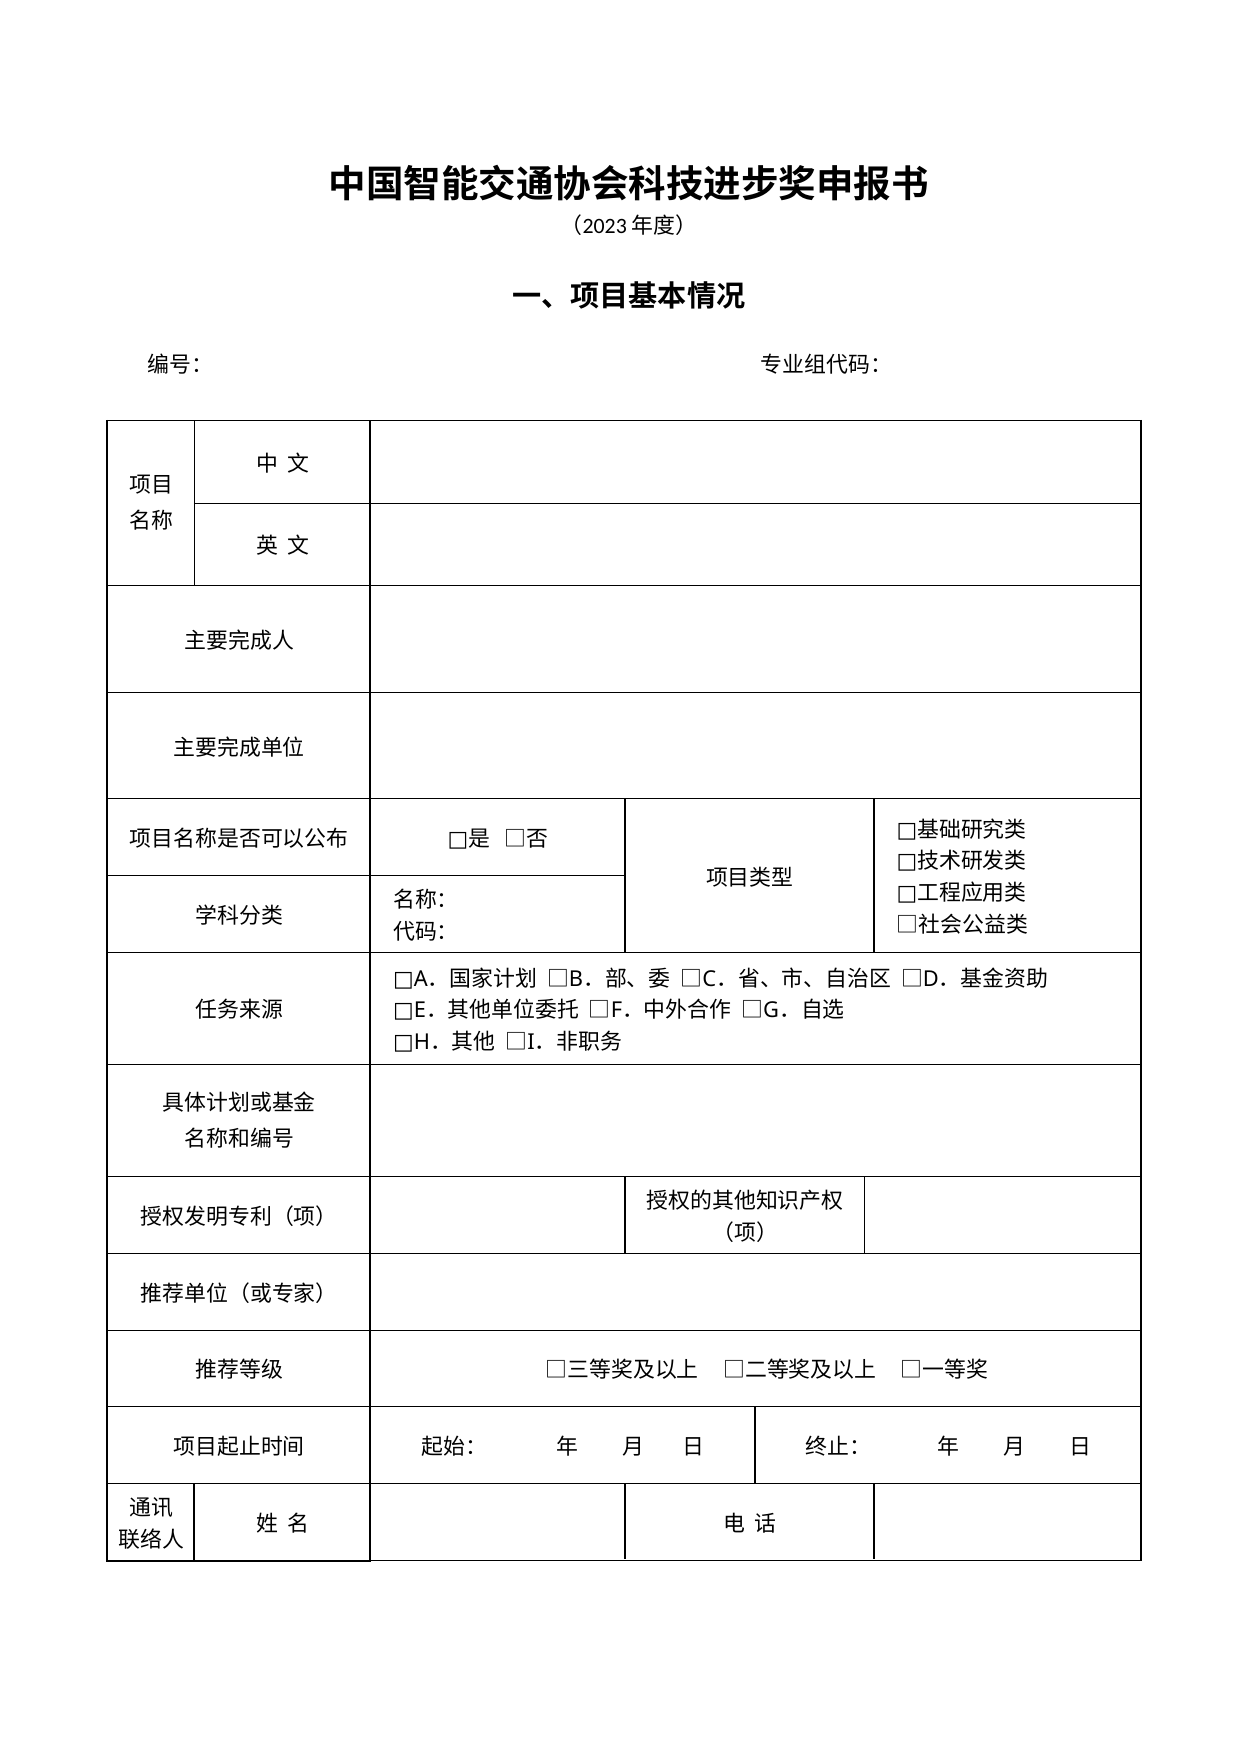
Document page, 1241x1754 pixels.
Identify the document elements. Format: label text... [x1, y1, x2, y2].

table_cell 英 文 [195, 504, 369, 585]
table_cell [874, 1484, 1140, 1560]
text 中国智能交通协会科技进步奖申报书 [106, 154, 1151, 208]
table_cell 起始： 年 月 日 [371, 1407, 754, 1483]
table_cell [371, 1254, 1140, 1329]
table_cell 通讯 联络人 [108, 1484, 193, 1560]
table_cell [865, 1177, 1140, 1253]
table_cell [371, 1065, 1140, 1176]
table_cell 推荐单位（或专家） [108, 1254, 369, 1329]
table_cell 授权发明专利（项） [108, 1177, 369, 1253]
table_cell 主要完成单位 [108, 693, 369, 798]
table_cell [371, 586, 1140, 692]
table_cell 名称： 代码： [371, 876, 624, 952]
table_cell 姓 名 [195, 1484, 369, 1560]
table_cell □A．国家计划 □B．部、委 □C．省、市、自治区 □D．基金资助 □E．其他单位委托 □F．中外合作 □G．自选 □H．其他 □I．非职务 [371, 953, 1140, 1064]
table_cell 项目名称是否可以公布 [108, 799, 369, 875]
table_cell □基础研究类 □技术研发类 □工程应用类 □社会公益类 [875, 799, 1140, 952]
table_cell 学科分类 [108, 876, 369, 952]
table_cell □是 □否 [371, 799, 624, 875]
table_cell 推荐等级 [108, 1331, 369, 1406]
table_cell 项目起止时间 [108, 1407, 369, 1483]
table_cell □三等奖及以上 □二等奖及以上 □一等奖 [371, 1331, 1140, 1406]
table_header 中 文 [195, 421, 369, 502]
table_cell [371, 504, 1140, 585]
text （2023年度） [106, 208, 1151, 240]
table_header [371, 421, 1140, 502]
table_cell 主要完成人 [108, 586, 369, 692]
table_cell [371, 1484, 625, 1560]
table_cell 电 话 [625, 1484, 873, 1560]
text 编号： 专业组代码： [148, 347, 1151, 379]
table_cell 具体计划或基金 名称和编号 [108, 1065, 369, 1176]
table_cell [371, 1177, 624, 1253]
table_header 项目 名称 [108, 421, 194, 585]
table_cell 项目类型 [626, 799, 873, 952]
table_cell 任务来源 [108, 953, 369, 1064]
table_cell 授权的其他知识产权（项） [626, 1177, 864, 1253]
subtitle 一、项目基本情况 [106, 272, 1151, 315]
table_cell 终止： 年 月 日 [756, 1407, 1140, 1483]
table_cell [371, 693, 1140, 798]
